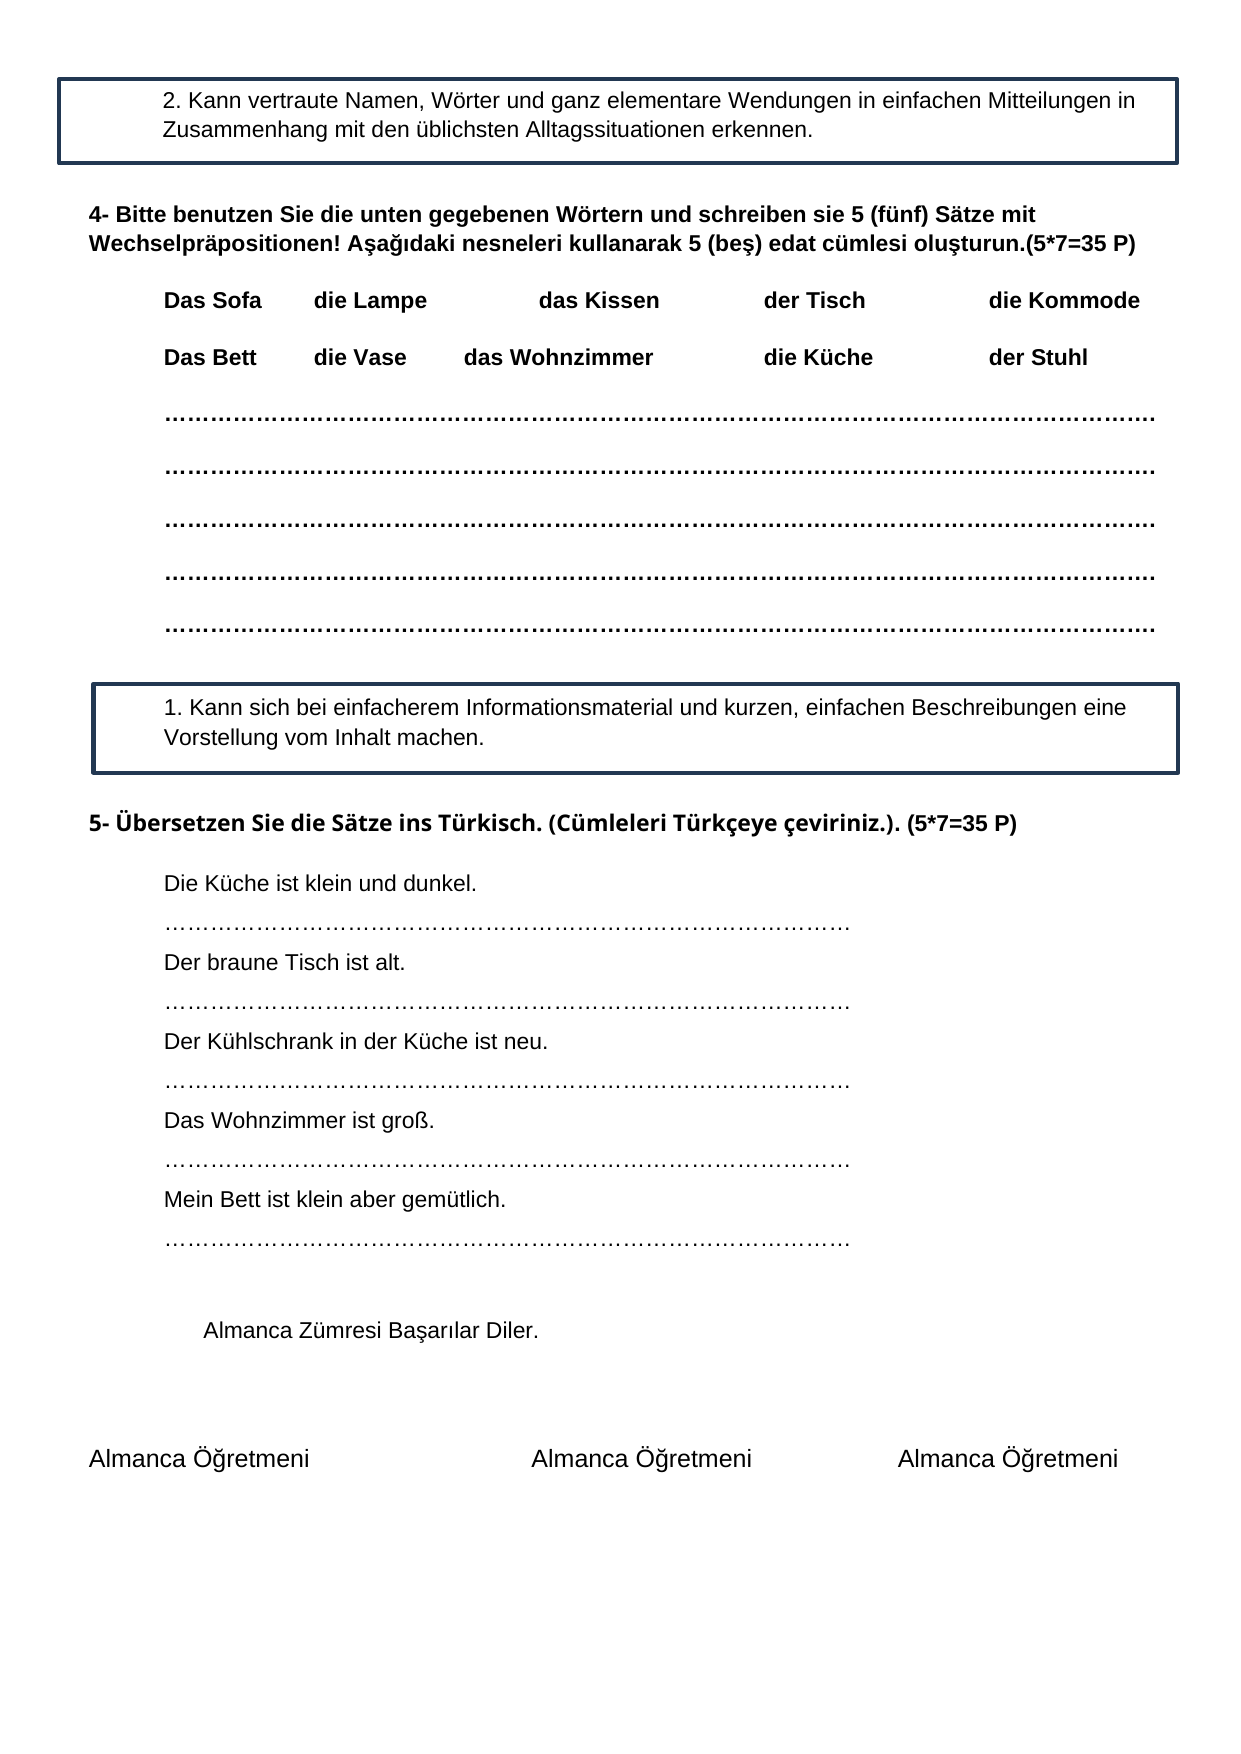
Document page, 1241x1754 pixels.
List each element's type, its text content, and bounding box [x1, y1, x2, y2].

text Der Kühlschrank in der Küche ist neu. ……………………………………………………………………………… [164, 1028, 1181, 1093]
text 5- Übersetzen Sie die Sätze ins Türkisch. (Cümleleri Türkçeye çeviriniz.). (5*7=35 P) [89, 807, 1181, 838]
text Das Bett die Vase das Wohnzimmer die Küche der Stuhl [164, 343, 1181, 370]
text …………………………………………………………………………………………………………………. [164, 506, 1181, 532]
text Der braune Tisch ist alt. [164, 949, 1181, 975]
text Almanca Öğretmeni Almanca Öğretmeni Almanca Öğretmeni [89, 1444, 1181, 1472]
text …………………………………………………………………………………………………………………. [164, 400, 1181, 427]
text Das Sofa die Lampe das Kissen der Tisch die Kommode [164, 287, 1181, 313]
text Das Wohnzimmer ist groß. [164, 1107, 1181, 1133]
text ……………………………………………………………………………… [164, 988, 1181, 1014]
text Die Küche ist klein und dunkel. [164, 870, 1181, 896]
text 2. Kann vertraute Namen, Wörter und ganz elementare Wendungen in einfachen Mitteilungen in Zusammenhang mit den üblichsten Alltagssituationen erkennen. [162, 87, 1175, 142]
text 1. Kann sich bei einfacherem Informationsmaterial und kurzen, einfachen Beschreibungen eine Vorstellung vom Inhalt machen. [164, 694, 1176, 751]
text …………………………………………………………………………………………………………………. [164, 558, 1181, 585]
text Almanca Zümresi Başarılar Diler. [89, 1317, 1181, 1343]
text 4- Bitte benutzen Sie die unten gegebenen Wörtern und schreiben sie 5 (fünf) Sätze mit Wechselpräpositionen! Aşağıdaki nesneleri kullanarak 5 (beş) edat cümlesi oluşturun.(5*7=35 P) [89, 201, 1181, 256]
text Mein Bett ist klein aber gemütlich. [164, 1186, 1181, 1212]
text …………………………………………………………………………………………………………………. [164, 611, 1181, 637]
text …………………………………………………………………………………………………………………. [164, 453, 1181, 479]
text ……………………………………………………………………………… [164, 1146, 1181, 1172]
text ……………………………………………………………………………… [164, 909, 1181, 936]
text ……………………………………………………………………………… [164, 1225, 1181, 1251]
